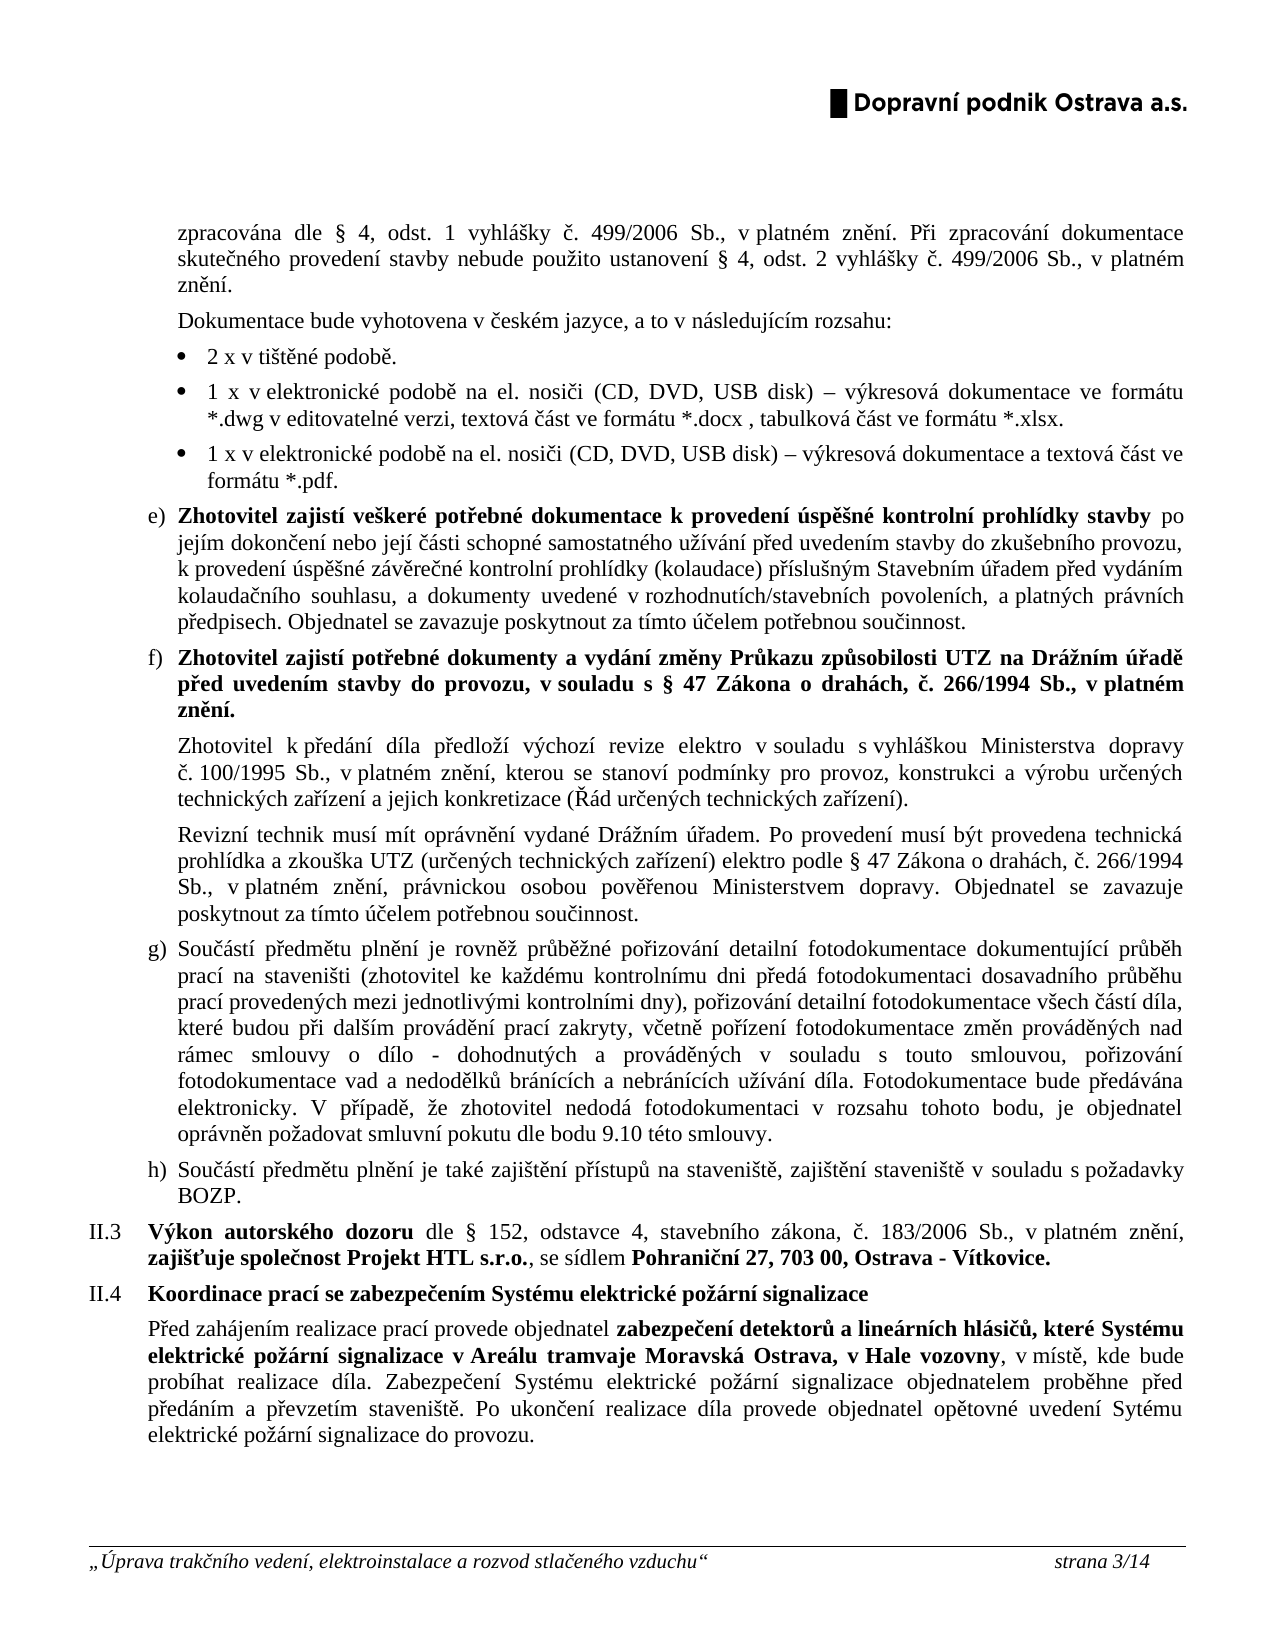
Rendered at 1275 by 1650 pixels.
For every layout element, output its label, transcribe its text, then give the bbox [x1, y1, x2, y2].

list Koordinace prací se zabezpečením Systému elektrické požární signalizace [89, 1280, 1184, 1306]
text Před zahájením realizace prací provede objednatel zabezpečení detektorů a lineárních hlásičů, které Systému elektrické požární signalizace v Areálu tramvaje Moravská Ostrava, v Hale vozovny, v místě, kde bude probíhat realizace díla. Zabezpečení Systému elektrické požární signalizace objednatelem proběhne před předáním a převzetím staveniště. Po ukončení realizace díla provede objednatel opětovné uvedení Sytému elektrické požární signalizace do provozu. [148, 1316, 1184, 1447]
list Zhotovitel zajistí veškeré potřebné dokumentace k provedení úspěšné kontrolní prohlídky stavby po jejím dokončení nebo její části schopné samostatného užívání před uvedením stavby do zkušebního provozu, k provedení úspěšné závěrečné kontrolní prohlídky (kolaudace) příslušným Stavebním úřadem před vydáním kolaudačního souhlasu, a dokumenty uvedené v rozhodnutích/stavebních povoleních, a platných právních předpisech. Objednatel se zavazuje poskytnout za tímto účelem potřebnou součinnost. [148, 503, 1184, 634]
text Zhotovitel k předání díla předloží výchozí revize elektro v souladu s vyhláškou Ministerstva dopravy č. 100/1995 Sb., v platném znění, kterou se stanoví podmínky pro provoz, konstrukci a výrobu určených technických zařízení a jejich konkretizace (Řád určených technických zařízení). [177, 732, 1184, 811]
text Revizní technik musí mít oprávnění vydané Drážním úřadem. Po provedení musí být provedena technická prohlídka a zkouška UTZ (určených technických zařízení) elektro podle § 47 Zákona o drahách, č. 266/1994 Sb., v platném znění, právnickou osobou pověřenou Ministerstvem dopravy. Objednatel se zavazuje poskytnout za tímto účelem potřebnou součinnost. [177, 821, 1184, 926]
list Součástí předmětu plnění je také zajištění přístupů na staveniště, zajištění staveniště v souladu s požadavky BOZP. [148, 1156, 1184, 1208]
picture [830, 89, 1187, 118]
list 1 x v elektronické podobě na el. nosiči (CD, DVD, USB disk) – výkresová dokumentace ve formátu *.dwg v editovatelné verzi, textová část ve formátu *.docx , tabulková část ve formátu *.xlsx. [177, 378, 1184, 431]
list Výkon autorského dozoru dle § 152, odstavce 4, stavebního zákona, č. 183/2006 Sb., v platném znění, zajišťuje společnost Projekt HTL s.r.o., se sídlem Pohraniční 27, 703 00, Ostrava - Vítkovice. [89, 1218, 1184, 1270]
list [148, 218, 1184, 298]
list Zhotovitel zajistí potřebné dokumenty a vydání změny Průkazu způsobilosti UTZ na Drážním úřadě před uvedením stavby do provozu, v souladu s § 47 Zákona o drahách, č. 266/1994 Sb., v platném znění. [148, 644, 1184, 723]
list 2 x v tištěné podobě. [177, 343, 1184, 369]
list Součástí předmětu plnění je rovněž průběžné pořizování detailní fotodokumentace dokumentující průběh prací na staveništi (zhotovitel ke každému kontrolnímu dni předá fotodokumentaci dosavadního průběhu prací provedených mezi jednotlivými kontrolními dny), pořizování detailní fotodokumentace všech částí díla, které budou při dalším provádění prací zakryty, včetně pořízení fotodokumentace změn prováděných nad rámec smlouvy o dílo - dohodnutých a prováděných v souladu s touto smlouvou, pořizování fotodokumentace vad a nedodělků bránících a nebránících užívání díla. Fotodokumentace bude předávána elektronicky. V případě, že zhotovitel nedodá fotodokumentaci v rozsahu tohoto bodu, je objednatel oprávněn požadovat smluvní pokutu dle bodu 9.10 této smlouvy. [148, 935, 1184, 1146]
list 1 x v elektronické podobě na el. nosiči (CD, DVD, USB disk) – výkresová dokumentace a textová část ve formátu *.pdf. [177, 441, 1184, 493]
text Dokumentace bude vyhotovena v českém jazyce, a to v následujícím rozsahu: [177, 307, 1184, 333]
